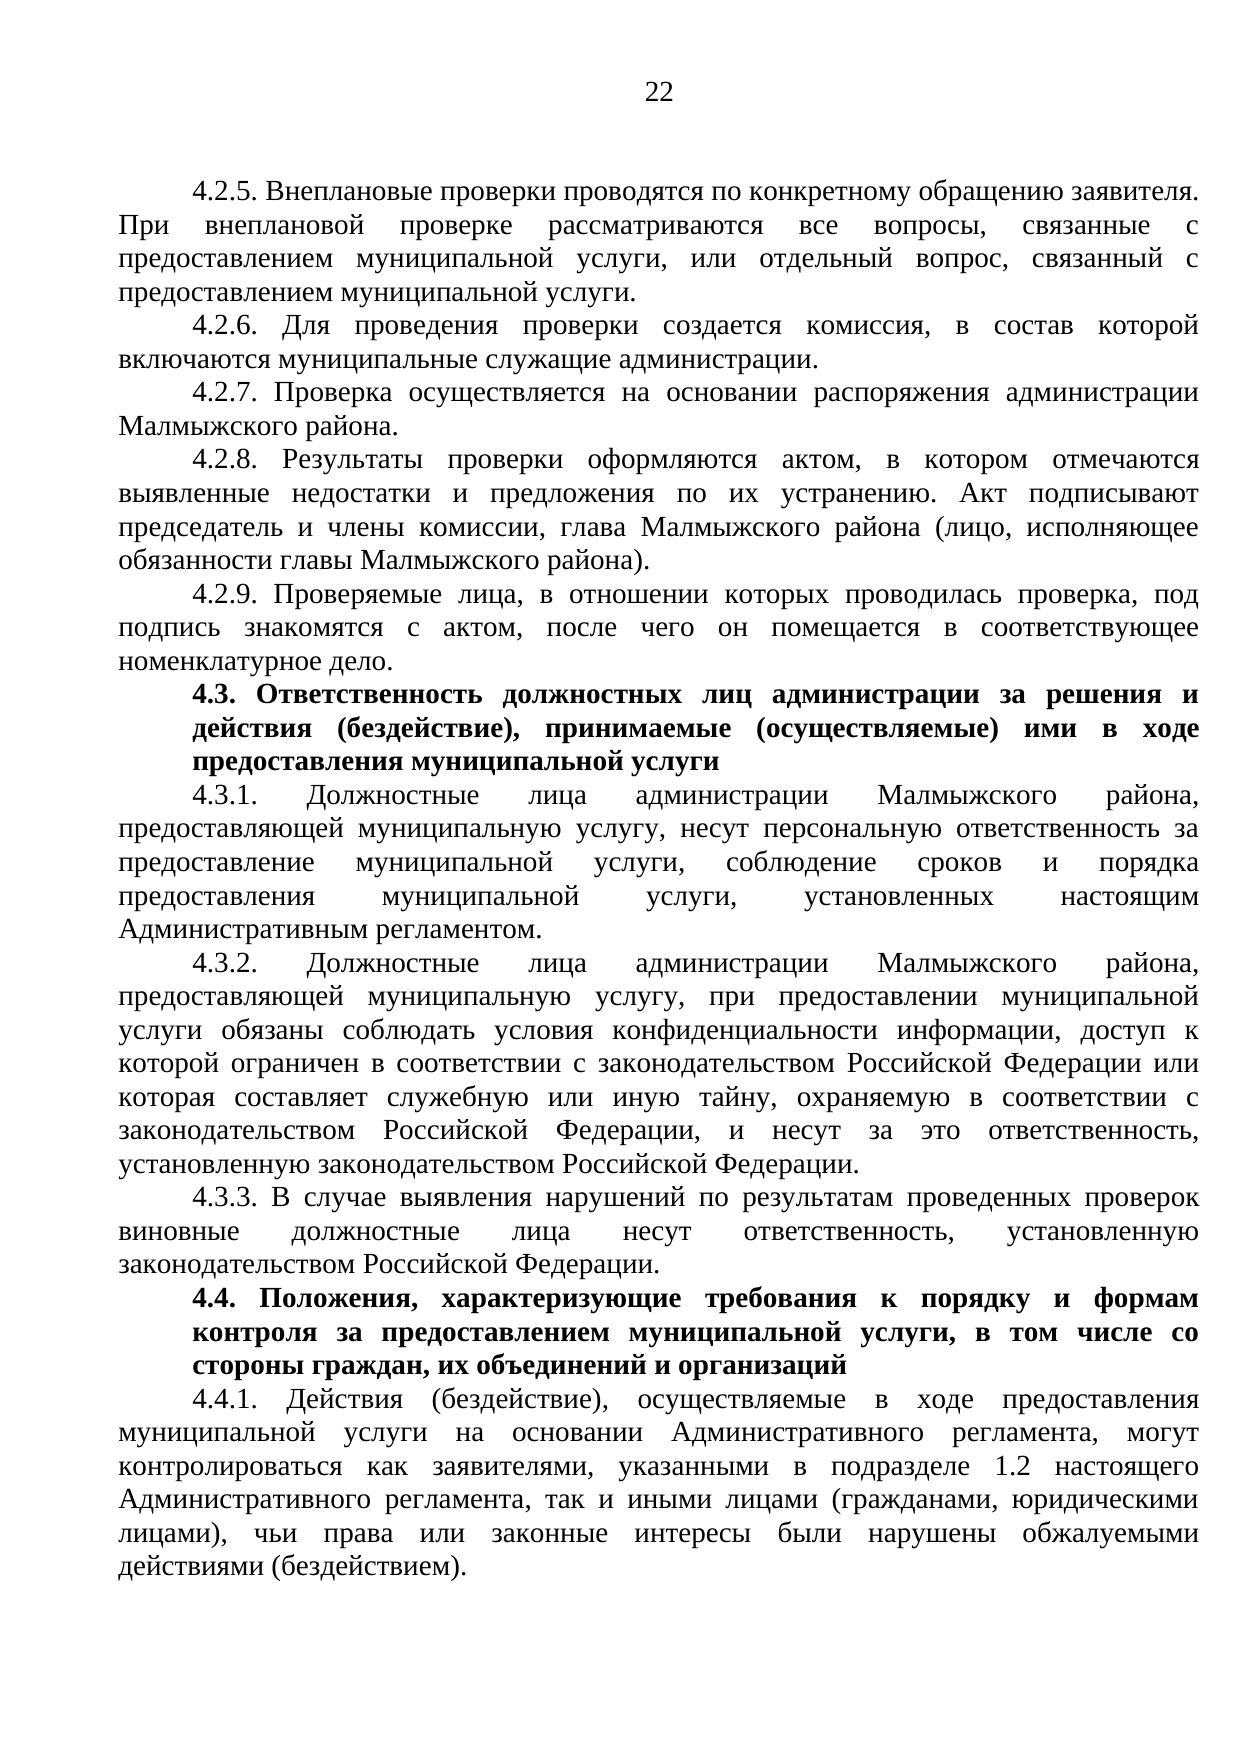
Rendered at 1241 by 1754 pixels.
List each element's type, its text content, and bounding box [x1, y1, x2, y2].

text 4.3.1. Должностные лица администрации Малмыжского района, предоставляющей муниципальную услугу, несут персональную ответственность за предоставление муниципальной услуги, соблюдение сроков и порядка предоставления муниципальной услуги, установленных настоящим Административным регламентом. [118, 777, 1200, 945]
text 4.3.3. В случае выявления нарушений по результатам проведенных проверок виновные должностные лица несут ответственность, установленную законодательством Российской Федерации. [118, 1179, 1200, 1280]
text 4.2.7. Проверка осуществляется на основании распоряжения администрации Малмыжского района. [118, 374, 1200, 442]
text 4.4.1. Действия (бездействие), осуществляемые в ходе предоставления муниципальной услуги на основании Административного регламента, могут контролироваться как заявителями, указанными в подразделе 1.2 настоящего Административного регламента, так и иными лицами (гражданами, юридическими лицами), чьи права или законные интересы были нарушены обжалуемыми действиями (бездействием). [118, 1381, 1200, 1582]
text 4.2.9. Проверяемые лица, в отношении которых проводилась проверка, под подпись знакомятся с актом, после чего он помещается в соответствующее номенклатурное дело. [118, 576, 1200, 676]
text 4.4. Положения, характеризующие требования к порядку и формам контроля за предоставлением муниципальной услуги, в том числе со стороны граждан, их объединений и организаций [192, 1280, 1200, 1381]
text 4.2.8. Результаты проверки оформляются актом, в котором отмечаются выявленные недостатки и предложения по их устранению. Акт подписывают председатель и члены комиссии, глава Малмыжского района (лицо, исполняющее обязанности главы Малмыжского района). [118, 442, 1200, 576]
text 4.2.5. Внеплановые проверки проводятся по конкретному обращению заявителя. При внеплановой проверке рассматриваются все вопросы, связанные с предоставлением муниципальной услуги, или отдельный вопрос, связанный с предоставлением муниципальной услуги. [118, 173, 1200, 307]
text 4.3.2. Должностные лица администрации Малмыжского района, предоставляющей муниципальную услугу, при предоставлении муниципальной услуги обязаны соблюдать условия конфиденциальности информации, доступ к которой ограничен в соответствии с законодательством Российской Федерации или которая составляет служебную или иную тайну, охраняемую в соответствии с законодательством Российской Федерации, и несут за это ответственность, установленную законодательством Российской Федерации. [118, 945, 1200, 1179]
text 4.3. Ответственность должностных лиц администрации за решения и действия (бездействие), принимаемые (осуществляемые) ими в ходе предоставления муниципальной услуги [192, 676, 1200, 777]
text 4.2.6. Для проведения проверки создается комиссия, в состав которой включаются муниципальные служащие администрации. [118, 307, 1200, 374]
